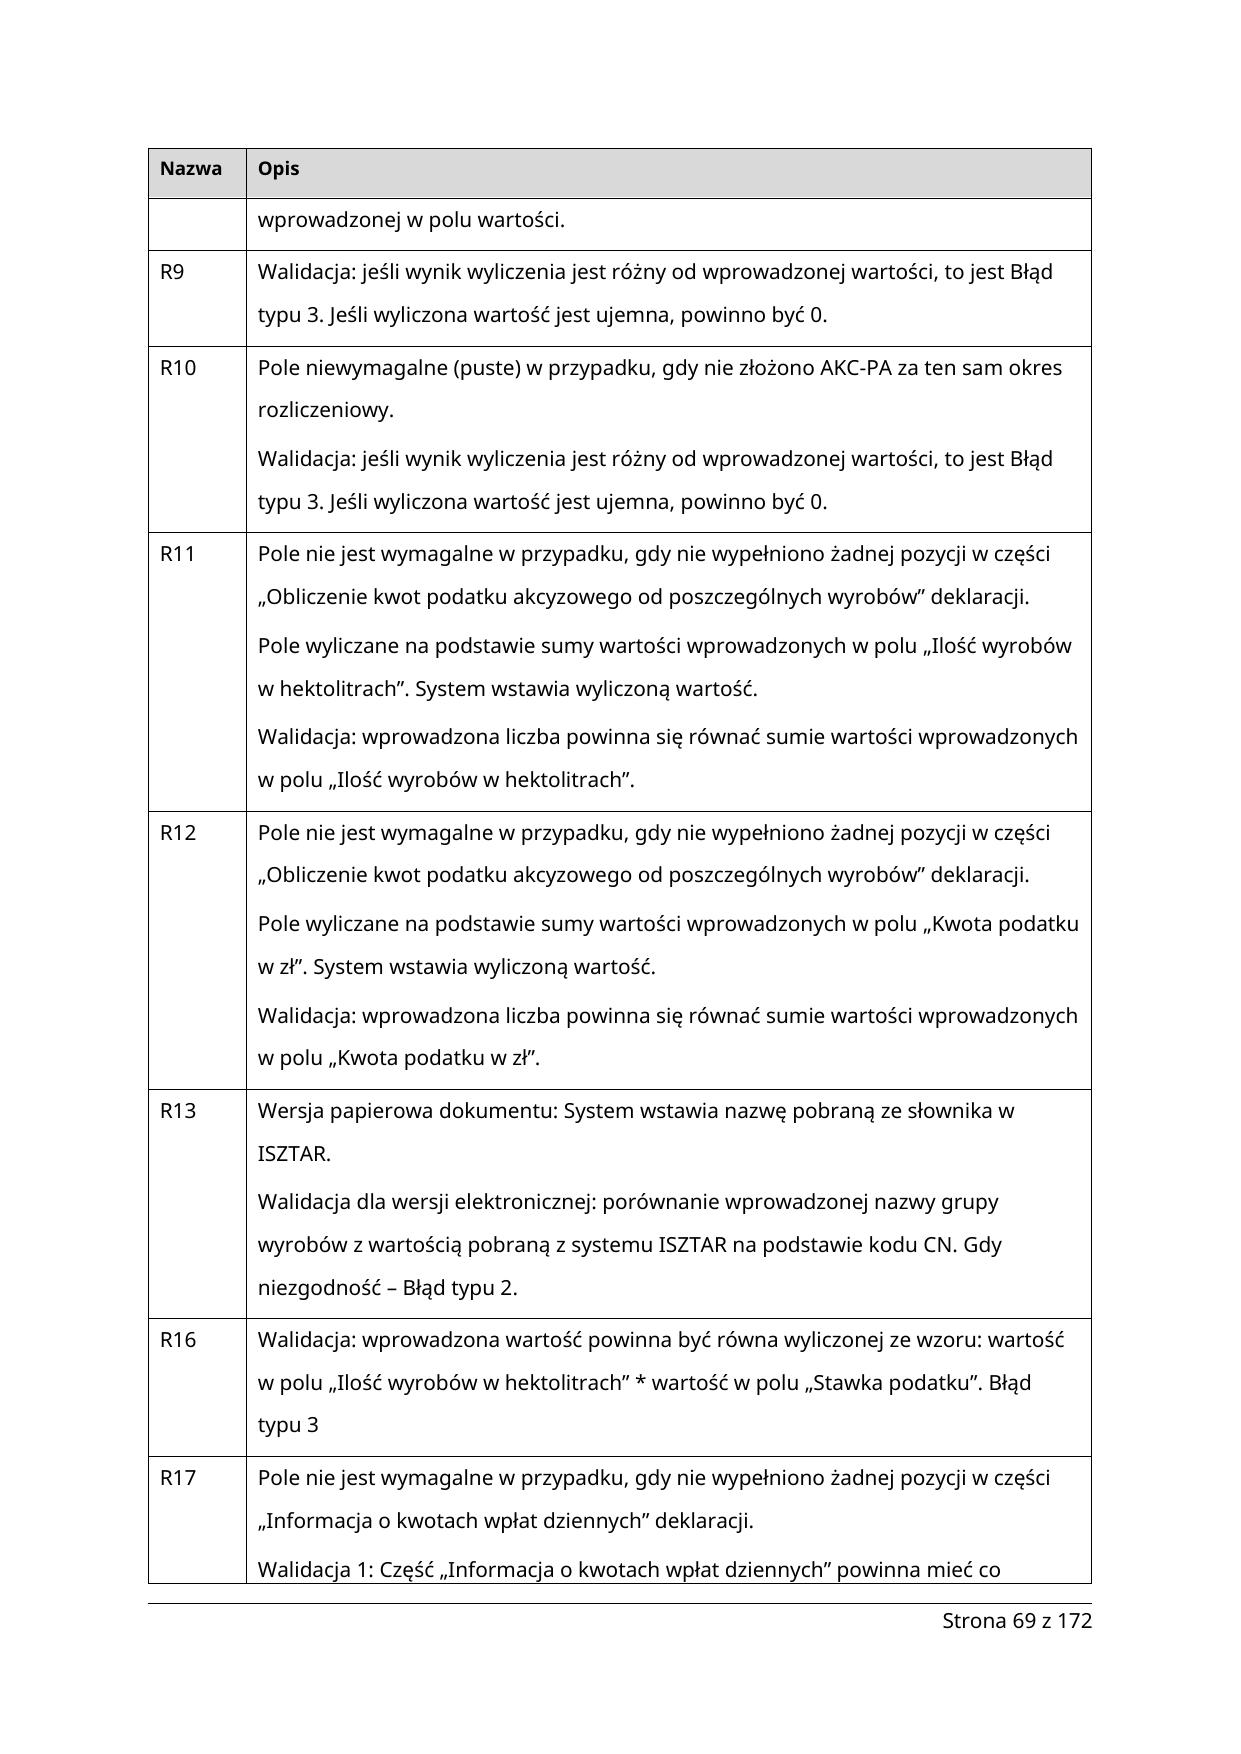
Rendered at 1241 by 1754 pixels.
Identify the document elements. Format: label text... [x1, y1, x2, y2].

table_cell R17 [149, 1457, 246, 1583]
table_cell R9 [149, 251, 246, 346]
table_cell Walidacja: jeśli wynik wyliczenia jest różny od wprowadzonej wartości, to jest Błąd typu 3. Jeśli wyliczona wartość jest ujemna, powinno być 0. [247, 251, 1091, 346]
table_cell Wersja papierowa dokumentu: System wstawia nazwę pobraną ze słownika w ISZTAR. Walidacja dla wersji elektronicznej: porównanie wprowadzonej nazwy grupy wyrobów z wartością pobraną z systemu ISZTAR na podstawie kodu CN. Gdy niezgodność – Błąd typu 2. [247, 1090, 1091, 1318]
table_cell Pole nie jest wymagalne w przypadku, gdy nie wypełniono żadnej pozycji w części „Obliczenie kwot podatku akcyzowego od poszczególnych wyrobów” deklaracji. Pole wyliczane na podstawie sumy wartości wprowadzonych w polu „Ilość wyrobów w hektolitrach”. System wstawia wyliczoną wartość. Walidacja: wprowadzona liczba powinna się równać sumie wartości wprowadzonych w polu „Ilość wyrobów w hektolitrach”. [247, 533, 1091, 811]
table_cell R10 [149, 347, 246, 532]
table_cell R11 [149, 533, 246, 811]
table_cell R8 [149, 199, 246, 250]
table_cell Walidacja: wprowadzona wartość powinna być równa wyliczonej ze wzoru: wartość w polu „Ilość wyrobów w hektolitrach” * wartość w polu „Stawka podatku”. Błąd typu 3 [247, 1319, 1091, 1456]
table_cell Pole niewymagalne (puste) w przypadku, gdy nie złożono AKC-PA za ten sam okres rozliczeniowy. Walidacja: jeśli wynik wyliczenia jest różny od wprowadzonej wartości, to jest Błąd typu 3. Jeśli wyliczona wartość jest ujemna, powinno być 0. [247, 347, 1091, 532]
table_cell Pole nie jest wymagalne w przypadku, gdy nie wypełniono żadnej pozycji w części „Obliczenie kwot podatku akcyzowego od poszczególnych wyrobów” deklaracji. Pole wyliczane na podstawie sumy wartości wprowadzonych w polu „Kwota podatku w zł”. System wstawia wyliczoną wartość. Walidacja: wprowadzona liczba powinna się równać sumie wartości wprowadzonych w polu „Kwota podatku w zł”. [247, 812, 1091, 1089]
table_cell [247, 199, 1091, 250]
table_header Nazwa [149, 149, 246, 197]
table_cell R12 [149, 812, 246, 1089]
table_cell R13 [149, 1090, 246, 1318]
table_header Opis [247, 149, 1091, 197]
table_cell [247, 1457, 1091, 1583]
table_cell R16 [149, 1319, 246, 1456]
